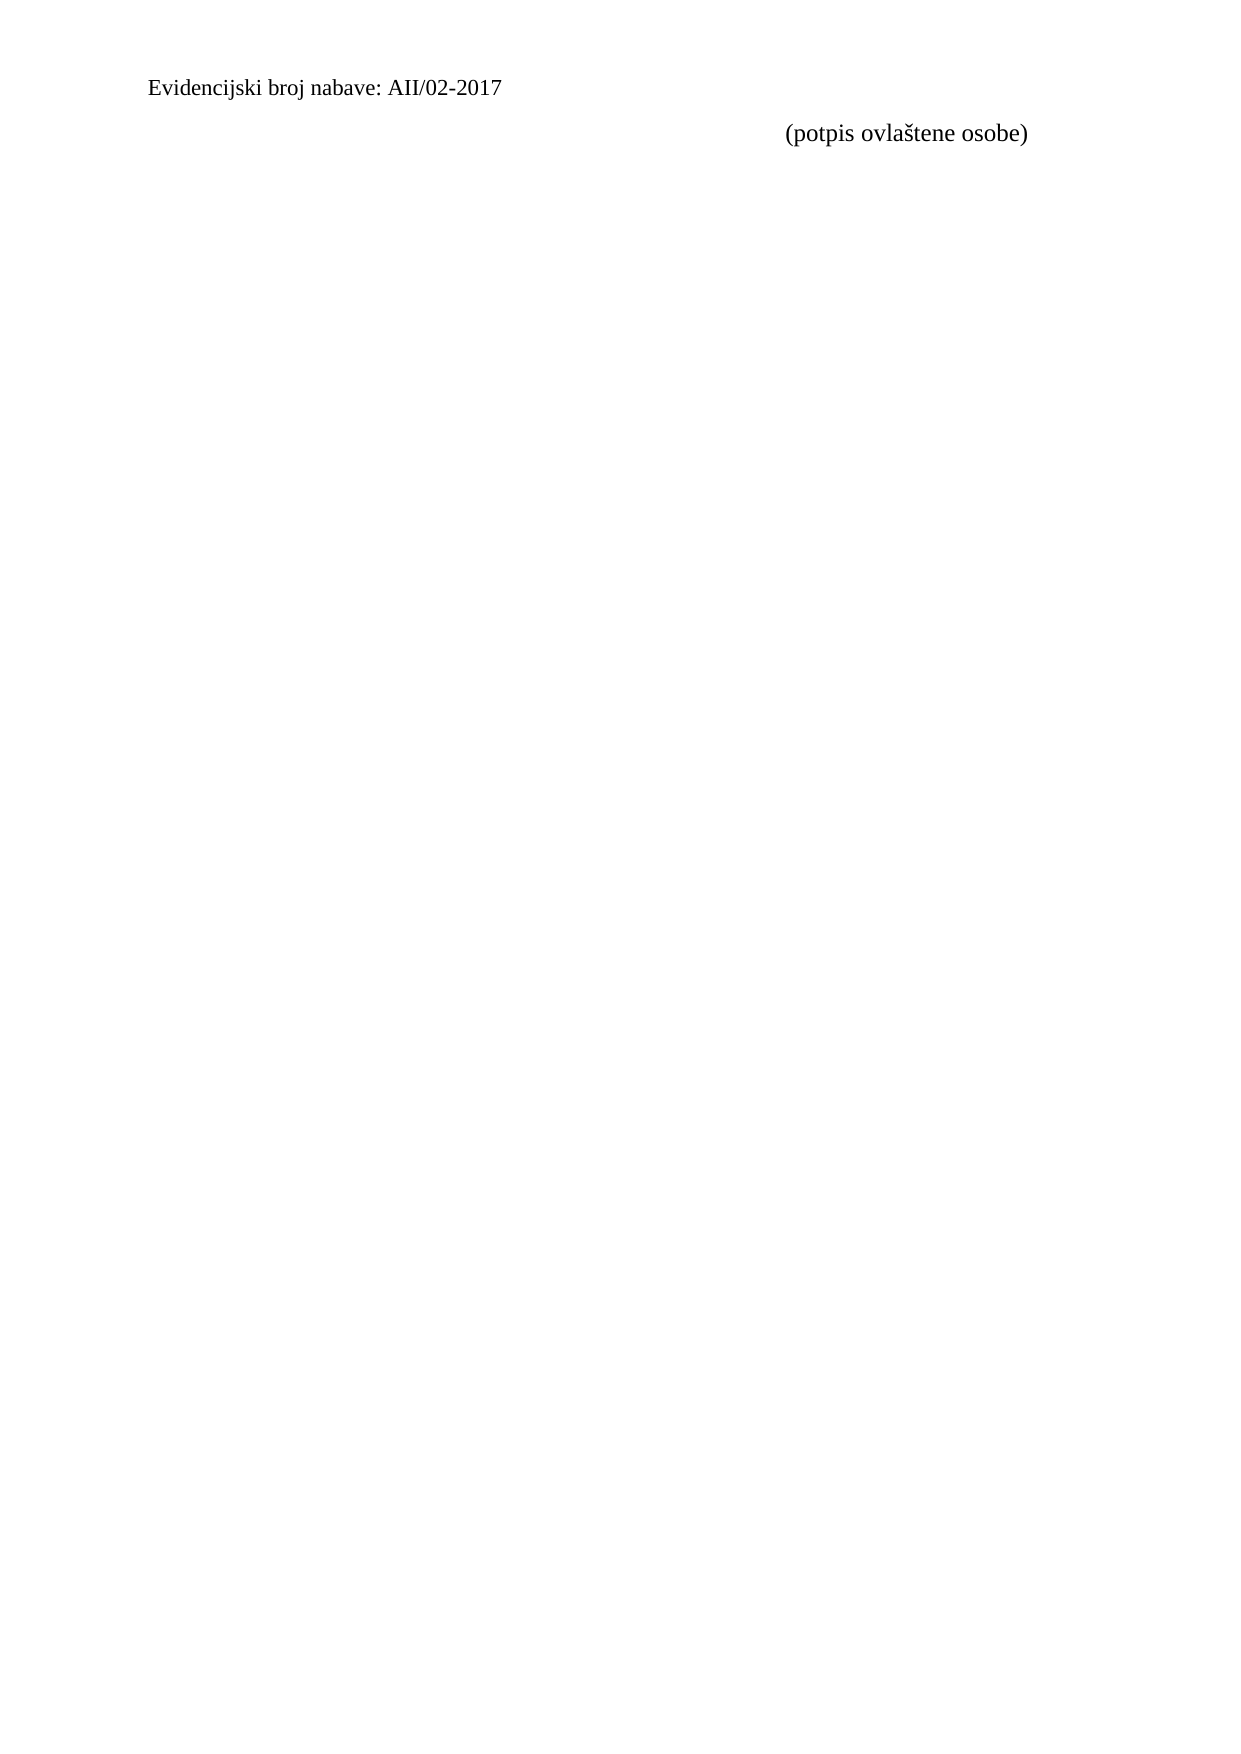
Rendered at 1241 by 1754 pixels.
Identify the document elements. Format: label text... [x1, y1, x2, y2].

text (potpis ovlaštene osobe) [148, 118, 1092, 147]
